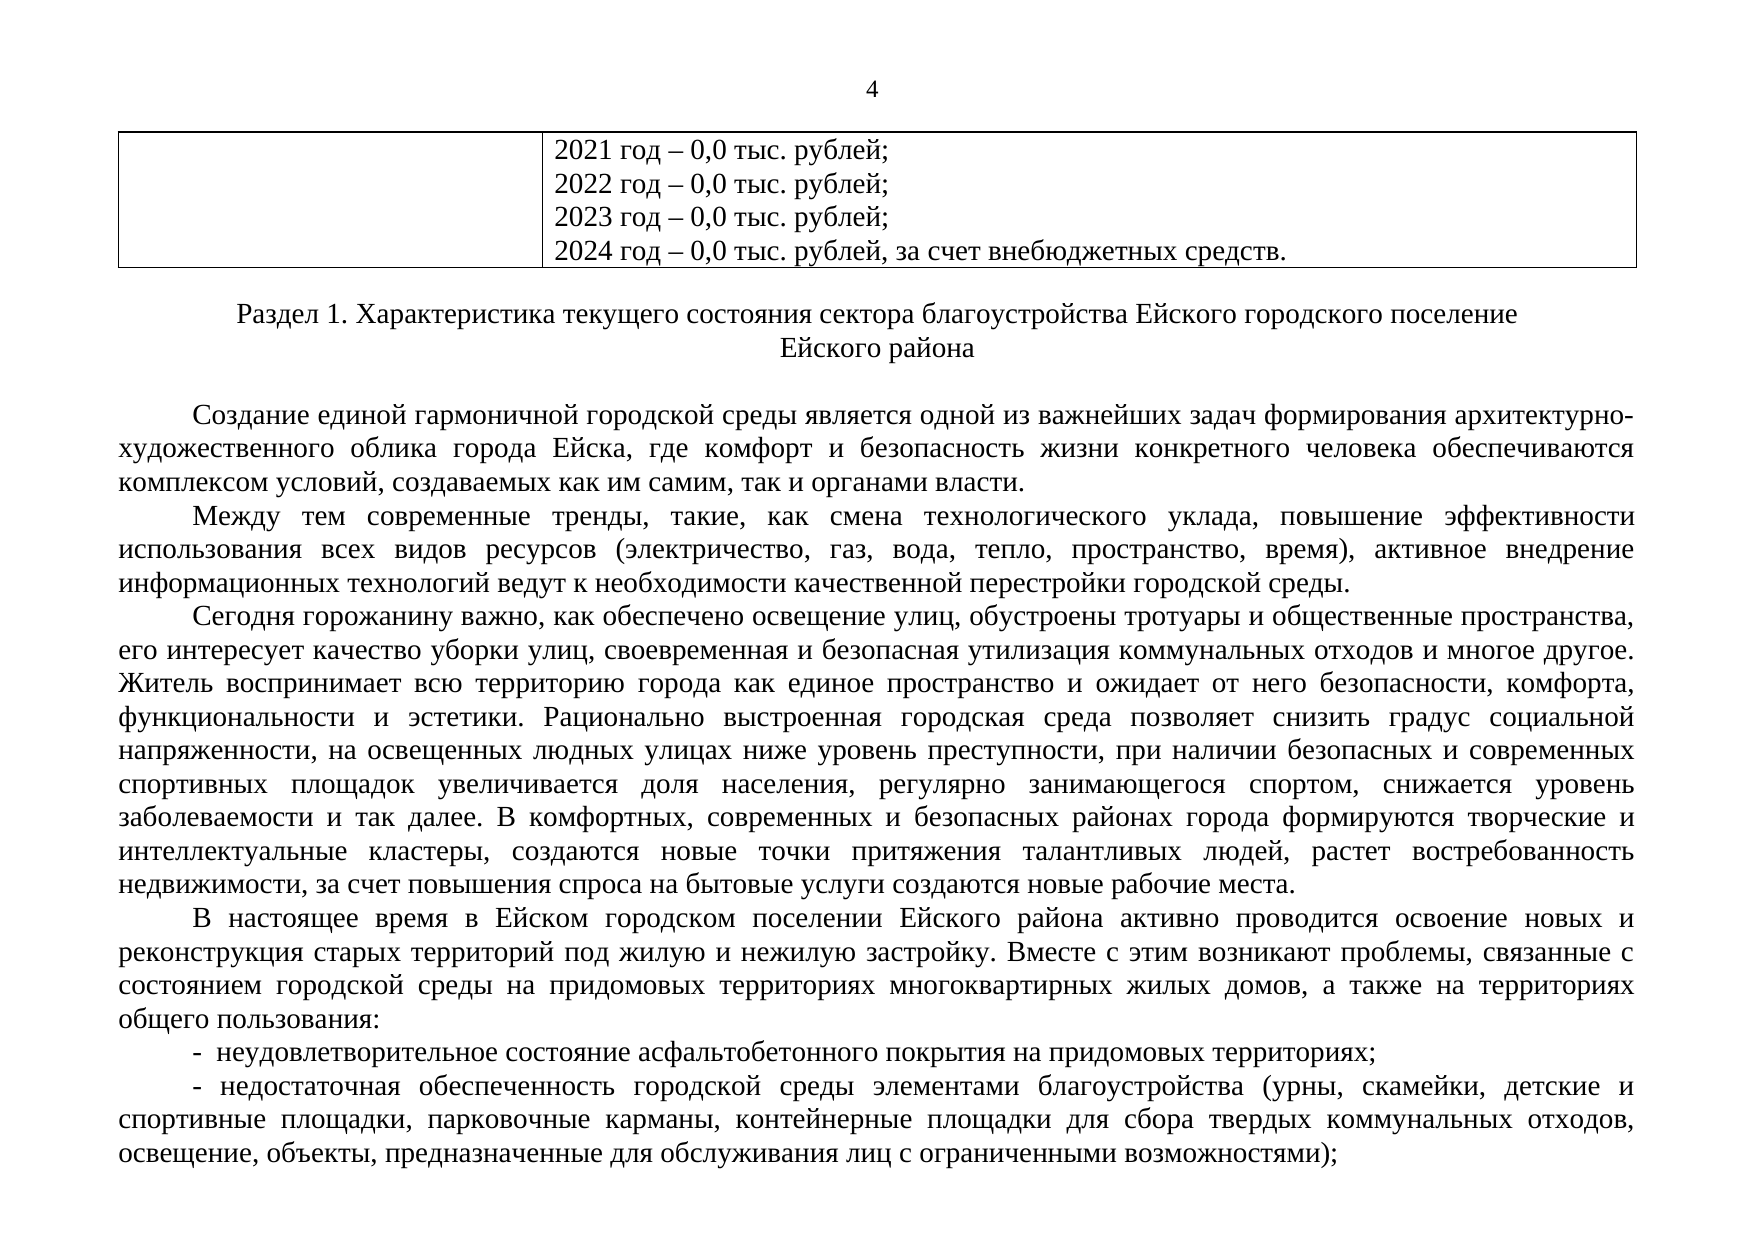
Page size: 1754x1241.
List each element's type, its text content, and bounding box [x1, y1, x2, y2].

text Раздел 1. Характеристика текущего состояния сектора благоустройства Ейского городского поселение [118, 296, 1636, 330]
text Ейского района [118, 330, 1636, 363]
text Создание единой гармоничной городской среды является одной из важнейших задач формирования архитектурно-художественного облика города Ейска, где комфорт и безопасность жизни конкретного человека обеспечиваются комплексом условий, создаваемых как им самим, так и органами власти. [118, 397, 1636, 498]
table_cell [119, 133, 542, 267]
text - недостаточная обеспеченность городской среды элементами благоустройства (урны, скамейки, детские и спортивные площадки, парковочные карманы, контейнерные площадки для сбора твердых коммунальных отходов, освещение, объекты, предназначенные для обслуживания лиц с ограниченными возможностями); [118, 1068, 1636, 1168]
text Сегодня горожанину важно, как обеспечено освещение улиц, обустроены тротуары и общественные пространства, его интересует качество уборки улиц, своевременная и безопасная утилизация коммунальных отходов и многое другое. Житель воспринимает всю территорию города как единое пространство и ожидает от него безопасности, комфорта, функциональности и эстетики. Рационально выстроенная городская среда позволяет снизить градус социальной напряженности, на освещенных людных улицах ниже уровень преступности, при наличии безопасных и современных спортивных площадок увеличивается доля населения, регулярно занимающегося спортом, снижается уровень заболеваемости и так далее. В комфортных, современных и безопасных районах города формируются творческие и интеллектуальные кластеры, создаются новые точки притяжения талантливых людей, растет востребованность недвижимости, за счет повышения спроса на бытовые услуги создаются новые рабочие места. [118, 598, 1636, 900]
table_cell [543, 133, 1636, 267]
text В настоящее время в Ейском городском поселении Ейского района активно проводится освоение новых и реконструкция старых территорий под жилую и нежилую застройку. Вместе с этим возникают проблемы, связанные с состоянием городской среды на придомовых территориях многоквартирных жилых домов, а также на территориях общего пользования: [118, 900, 1636, 1034]
text Между тем современные тренды, такие, как смена технологического уклада, повышение эффективности использования всех видов ресурсов (электричество, газ, вода, тепло, пространство, время), активное внедрение информационных технологий ведут к необходимости качественной перестройки городской среды. [118, 498, 1636, 598]
text - неудовлетворительное состояние асфальтобетонного покрытия на придомовых территориях; [118, 1034, 1636, 1068]
